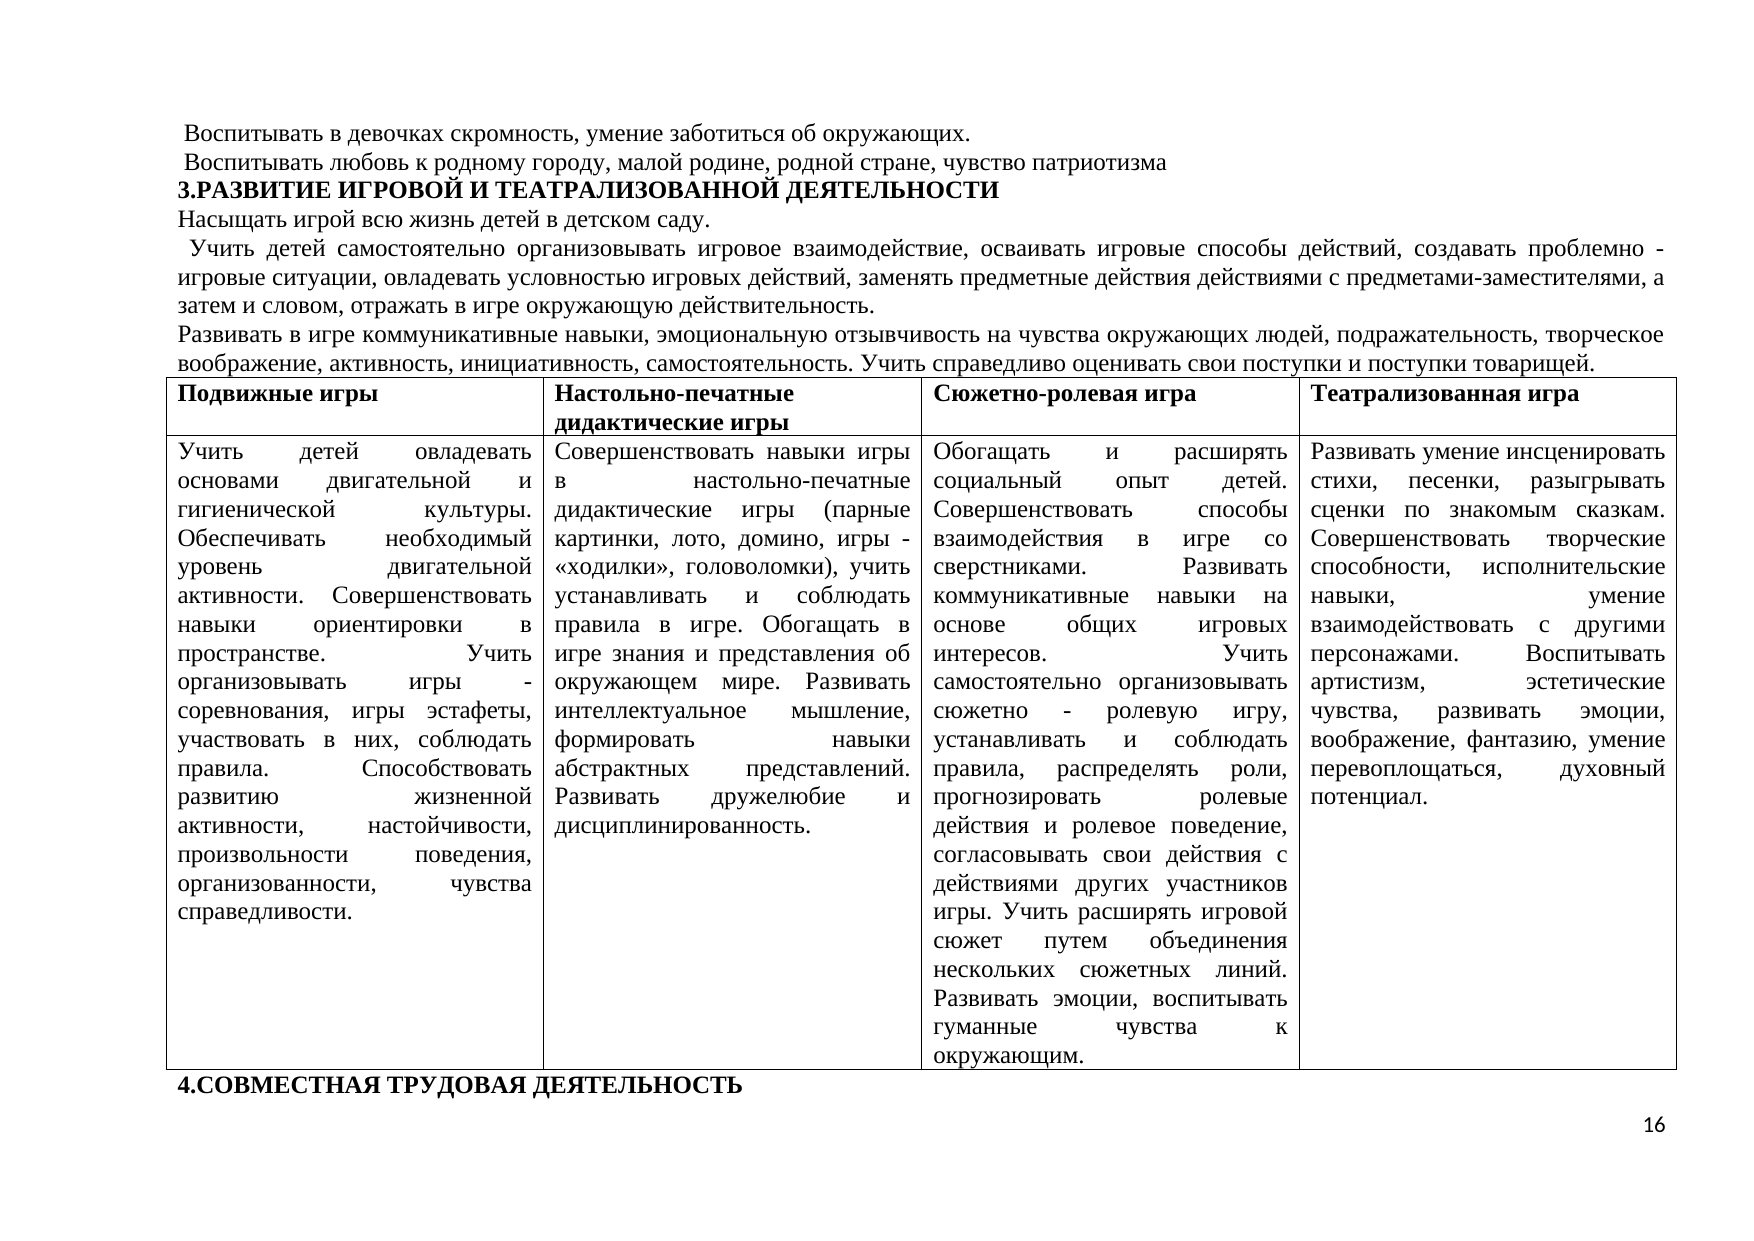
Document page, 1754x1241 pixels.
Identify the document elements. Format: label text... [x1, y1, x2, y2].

table_cell Учить детей овладевать основами двигательной и гигиенической культуры. Обеспечивать необходимый уровень двигательной активности. Совершенствовать навыки ориентировки в пространстве. Учить организовывать игры - соревнования, игры эстафеты, участвовать в них, соблюдать правила. Способствовать развитию жизненной активности, настойчивости, произвольности поведения, организованности, чувства справедливости. [167, 436, 543, 1069]
text 3.РАЗВИТИЕ ИГРОВОЙ И ТЕАТРАЛИЗОВАННОЙ ДЕЯТЕЛЬНОСТИ [177, 176, 1665, 204]
table_header Настольно-печатные дидактические игры [544, 378, 921, 435]
table_cell Развивать умение инсценировать стихи, песенки, разыгрывать сценки по знакомым сказкам. Совершенствовать творческие способности, исполнительские навыки, умение взаимодействовать с другими персонажами. Воспитывать артистизм, эстетические чувства, развивать эмоции, воображение, фантазию, умение перевоплощаться, духовный потенциал. [1300, 436, 1676, 1069]
text Воспитывать любовь к родному городу, малой родине, родной стране, чувство патриотизма [177, 147, 1665, 176]
text Воспитывать в девочках скромность, умение заботиться об окружающих. [177, 118, 1665, 147]
text Насыщать игрой всю жизнь детей в детском саду. [177, 204, 1665, 233]
table_header Сюжетно-ролевая игра [922, 378, 1299, 435]
table_header Театрализованная игра [1300, 378, 1676, 435]
table_cell Обогащать и расширять социальный опыт детей. Совершенствовать способы взаимодействия в игре со сверстниками. Развивать коммуникативные навыки на основе общих игровых интересов. Учить самостоятельно организовывать сюжетно - ролевую игру, устанавливать и соблюдать правила, распределять роли, прогнозировать ролевые действия и ролевое поведение, согласовывать свои действия с действиями других участников игры. Учить расширять игровой сюжет путем объединения нескольких сюжетных линий. Развивать эмоции, воспитывать гуманные чувства к окружающим. [922, 436, 1299, 1069]
table_header Подвижные игры [167, 378, 543, 435]
table_cell Совершенствовать навыки игры в настольно-печатные дидактические игры (парные картинки, лото, домино, игры - «ходилки», головоломки), учить устанавливать и соблюдать правила в игре. Обогащать в игре знания и представления об окружающем мире. Развивать интеллектуальное мышление, формировать навыки абстрактных представлений. Развивать дружелюбие и дисциплинированность. [544, 436, 921, 1069]
text Учить детей самостоятельно организовывать игровое взаимодействие, осваивать игровые способы действий, создавать проблемно -игровые ситуации, овладевать условностью игровых действий, заменять предметные действия действиями с предметами-заместителями, а затем и словом, отражать в игре окружающую действительность. [177, 233, 1665, 319]
text Развивать в игре коммуникативные навыки, эмоциональную отзывчивость на чувства окружающих людей, подражательность, творческое воображение, активность, инициативность, самостоятельность. Учить справедливо оценивать свои поступки и поступки товарищей. [177, 319, 1665, 377]
text 4.СОВМЕСТНАЯ ТРУДОВАЯ ДЕЯТЕЛЬНОСТЬ [177, 1070, 1665, 1099]
